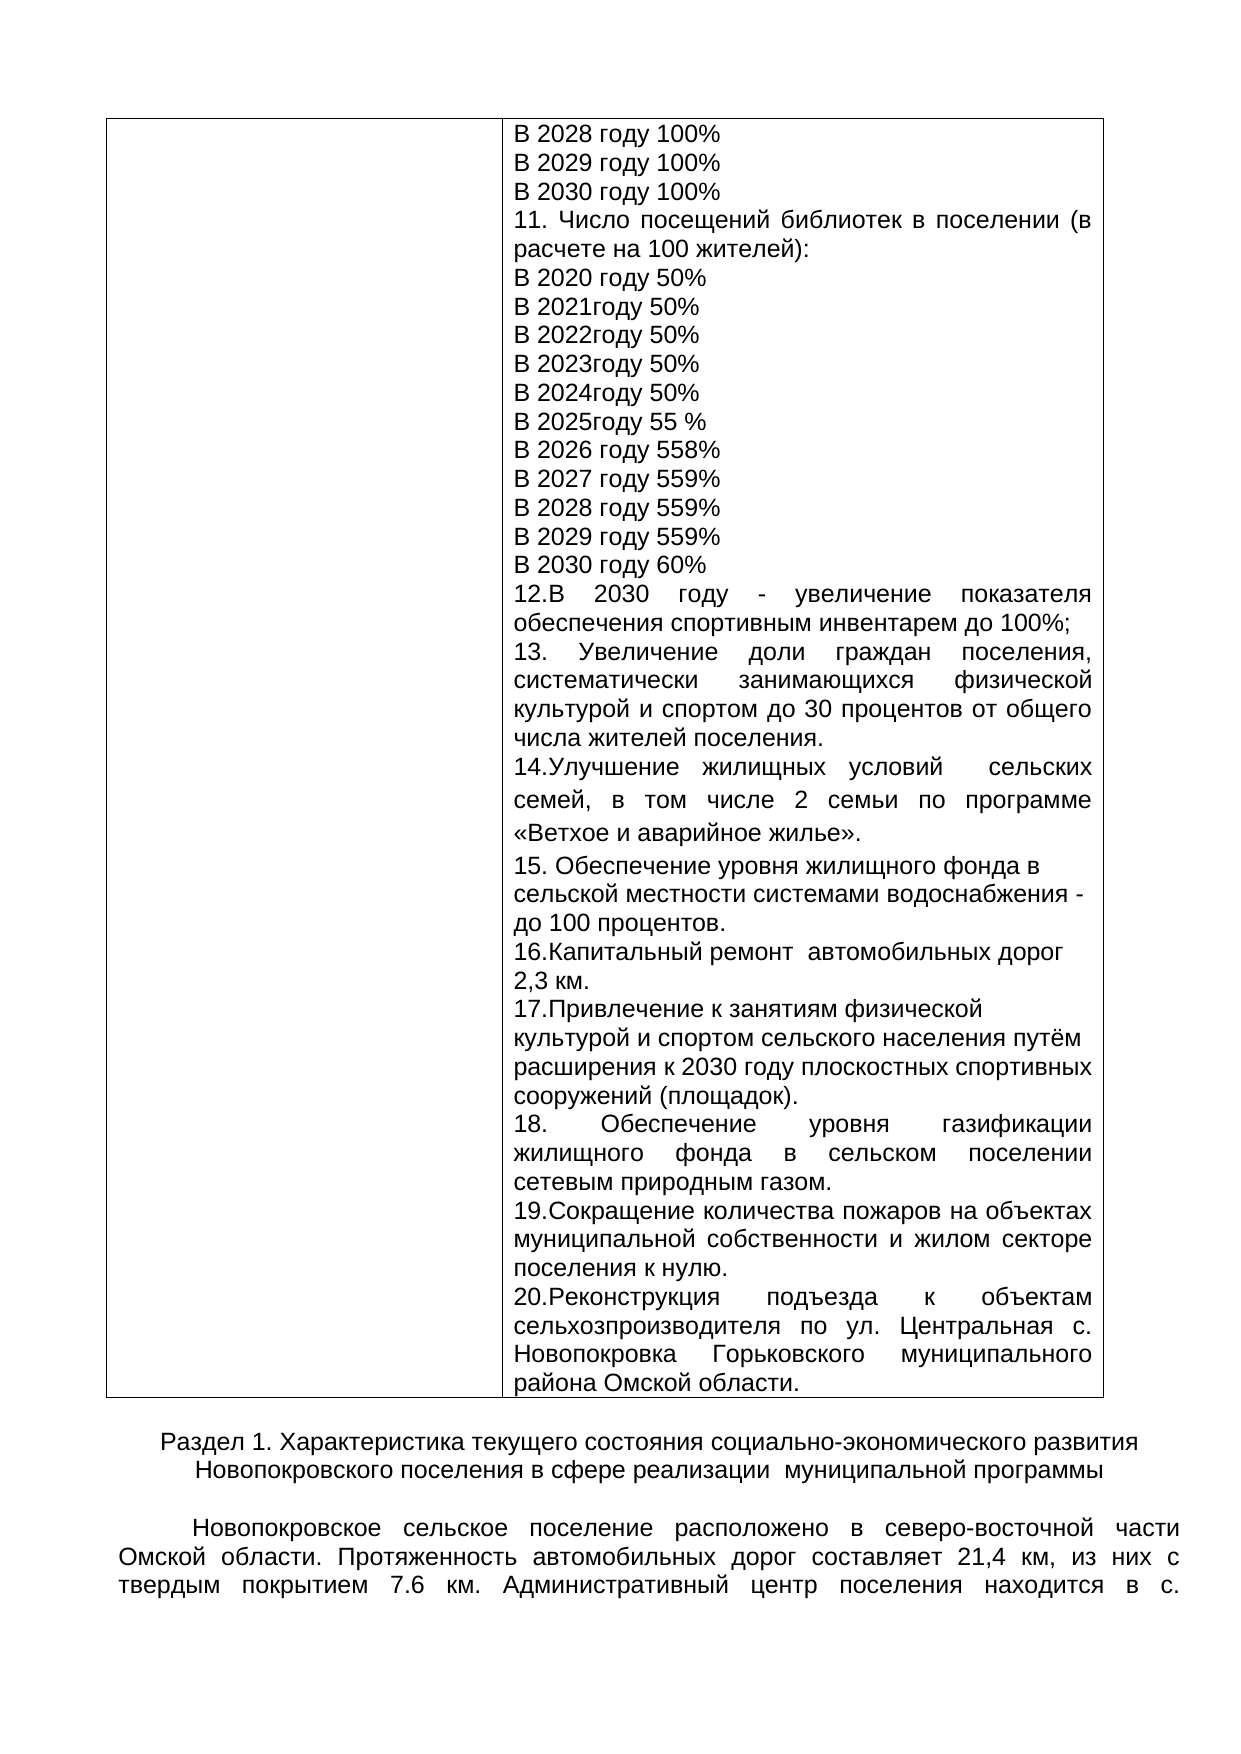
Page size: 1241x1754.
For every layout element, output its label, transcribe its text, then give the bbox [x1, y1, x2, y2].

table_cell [503, 119, 1103, 1397]
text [118, 1513, 1181, 1599]
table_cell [107, 119, 502, 1397]
text Раздел 1. Характеристика текущего состояния социально-экономического развития Новопокровского поселения в сфере реализации муниципальной программы [118, 1427, 1181, 1484]
